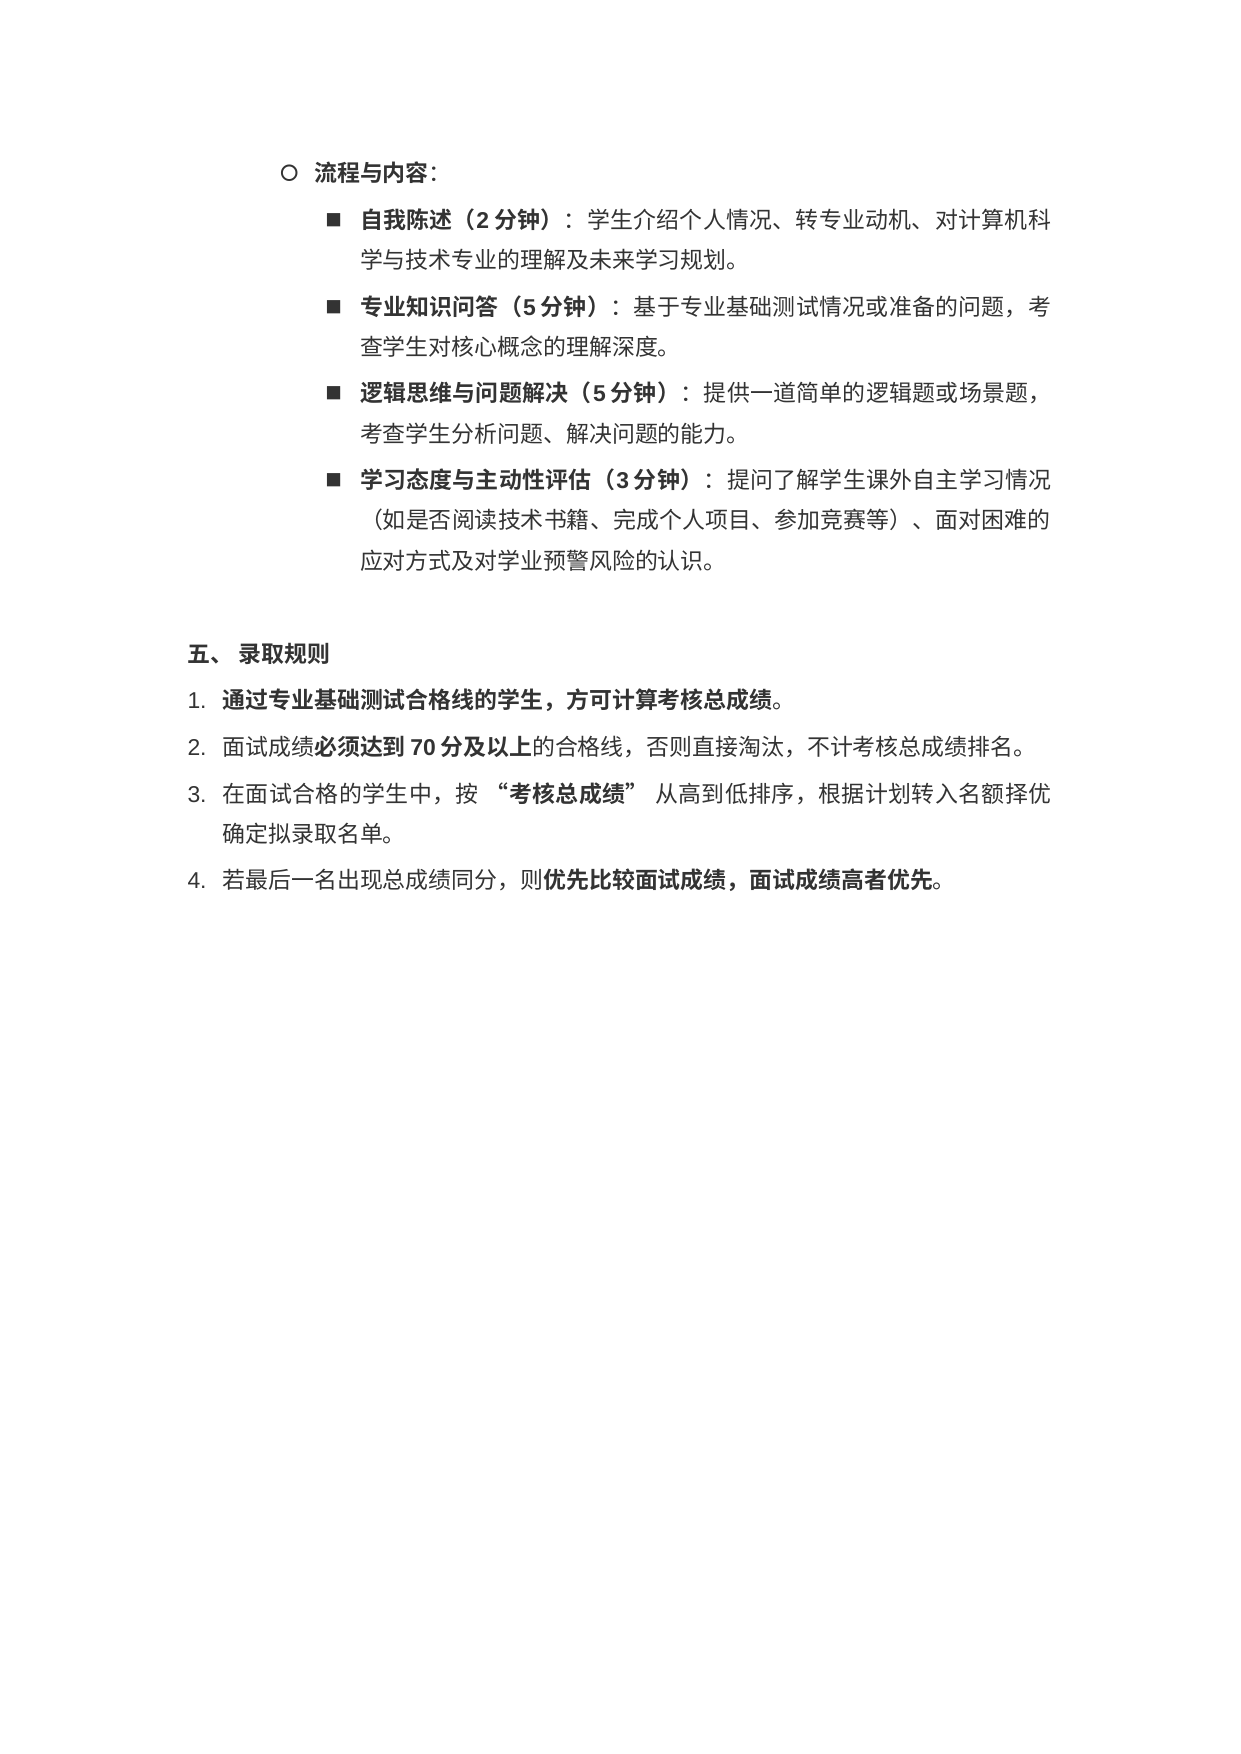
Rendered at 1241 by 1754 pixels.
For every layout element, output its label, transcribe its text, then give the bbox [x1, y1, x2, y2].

list 面试成绩必须达到70分及以上的合格线，否则直接淘汰，不计考核总成绩排名。 [187, 725, 1053, 766]
list 逻辑思维与问题解决（5分钟）：提供一道简单的逻辑题或场景题，考查学生分析问题、解决问题的能力。 [325, 372, 1053, 452]
list 自我陈述（2分钟）：学生介绍个人情况、转专业动机、对计算机科学与技术专业的理解及未来学习规划。 [325, 198, 1053, 278]
list 学习态度与主动性评估（3分钟）：提问了解学生课外自主学习情况（如是否阅读技术书籍、完成个人项目、参加竞赛等）、面对困难的应对方式及对学业预警风险的认识。 [325, 458, 1053, 579]
list 专业知识问答（5分钟）：基于专业基础测试情况或准备的问题，考查学生对核心概念的理解深度。 [325, 285, 1053, 365]
list 流程与内容： [279, 151, 1053, 192]
text 五、 录取规则 [187, 632, 1053, 673]
list 在面试合格的学生中，按 “考核总成绩” 从高到低排序，根据计划转入名额择优确定拟录取名单。 [187, 772, 1053, 853]
list 通过专业基础测试合格线的学生，方可计算考核总成绩。 [187, 679, 1053, 719]
list 若最后一名出现总成绩同分，则优先比较面试成绩，面试成绩高者优先。 [187, 859, 1053, 899]
